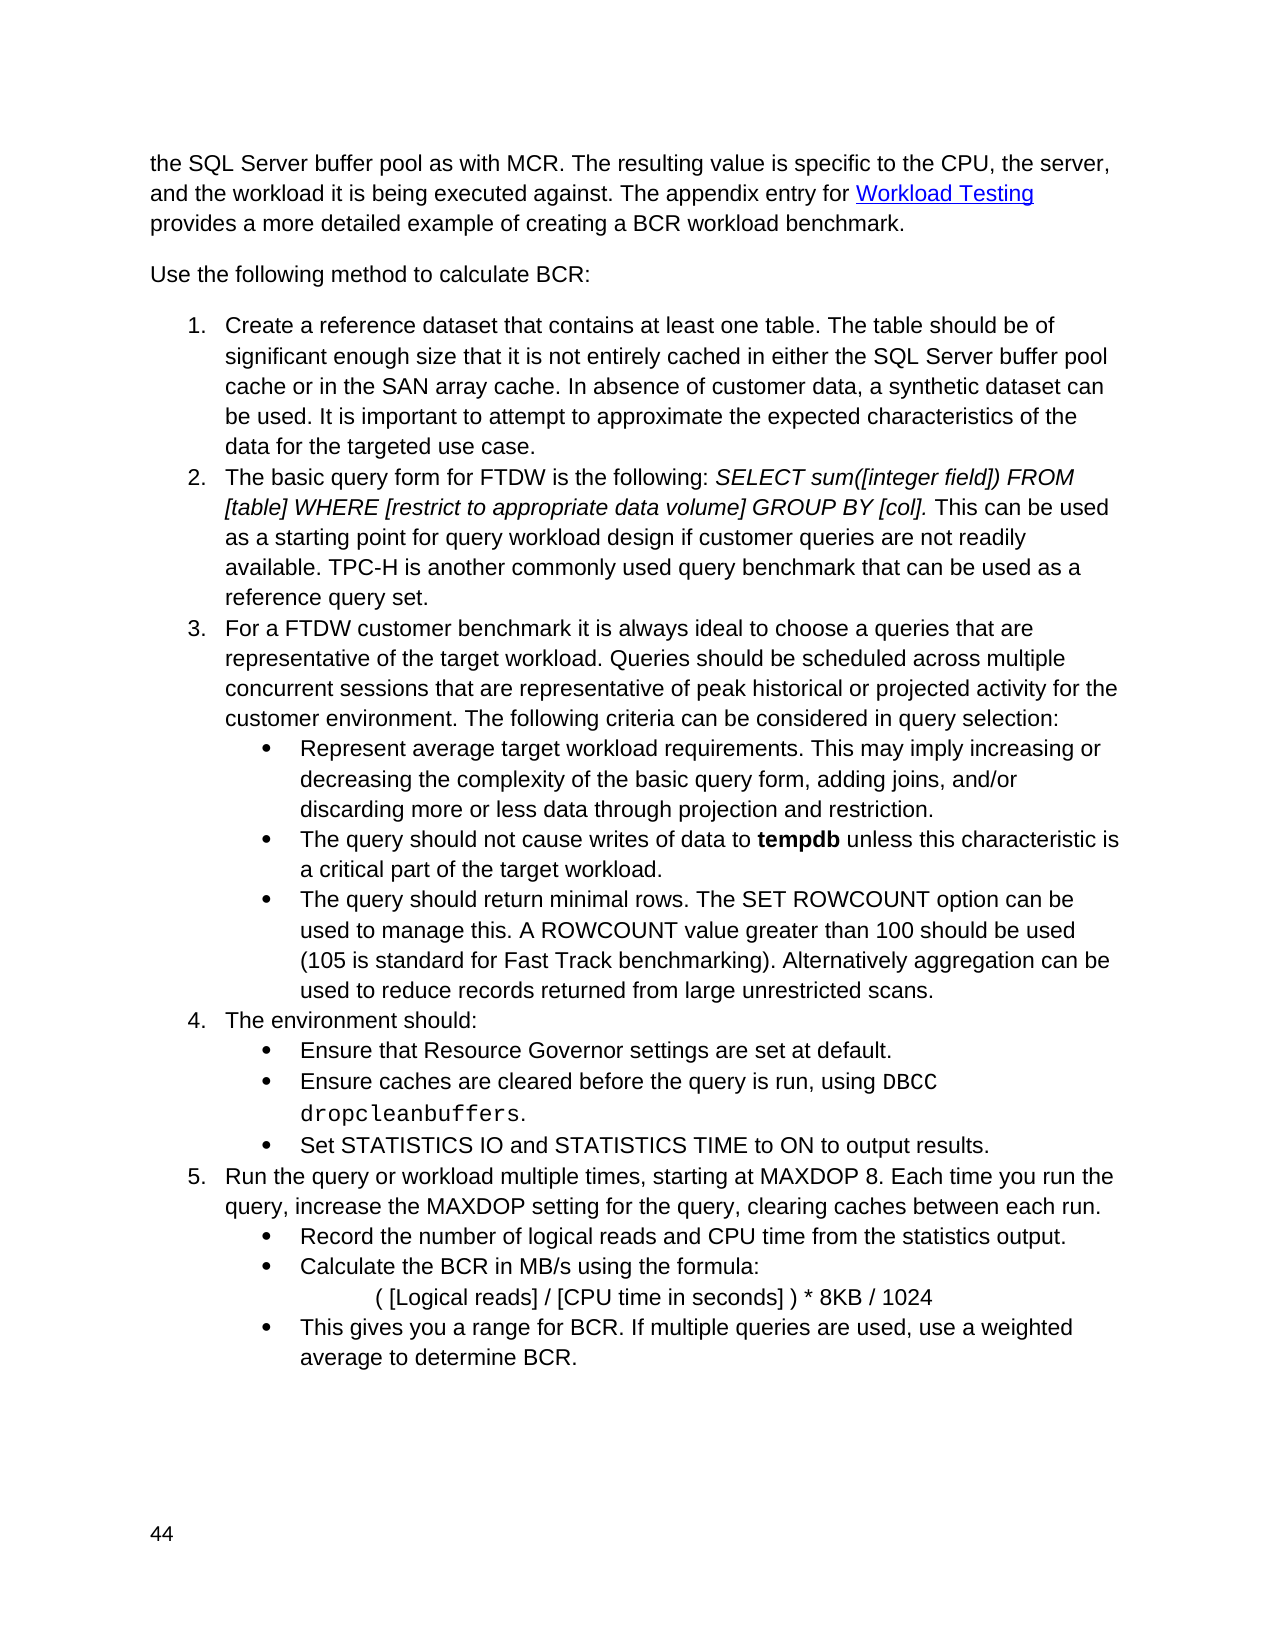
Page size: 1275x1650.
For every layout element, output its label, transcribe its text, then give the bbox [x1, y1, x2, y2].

list Create a reference dataset that contains at least one table. The table should be of significant enough size that it is not entirely cached in either the SQL Server buffer pool cache or in the SAN array cache. In absence of customer data, a synthetic dataset can be used. It is important to attempt to approximate the expected characteristics of the data for the targeted use case. [187, 312, 1125, 460]
list For a FTDW customer benchmark it is always ideal to choose a queries that are representative of the target workload. Queries should be scheduled across multiple concurrent sessions that are representative of peak historical or projected activity for the customer environment. The following criteria can be considered in query selection: [187, 614, 1125, 732]
text Use the following method to calculate BCR: [150, 261, 1125, 288]
list The query should return minimal rows. The SET ROWCOUNT option can be used to manage this. A ROWCOUNT value greater than 100 should be used (105 is standard for Fast Track benchmarking). Alternatively aggregation can be used to reduce records returned from large unrestricted scans. [262, 886, 1125, 1003]
list Run the query or workload multiple times, starting at MAXDOP 8. Each time you run the query, increase the MAXDOP setting for the query, clearing caches between each run. [187, 1163, 1125, 1219]
list Set STATISTICS IO and STATISTICS TIME to ON to output results. [262, 1132, 1125, 1159]
list Ensure caches are cleared before the query is run, using DBCC dropcleanbuffers. [262, 1068, 1125, 1128]
list The basic query form for FTDW is the following: SELECT sum([integer field]) FROM [table] WHERE [restrict to appropriate data volume] GROUP BY [col]. This can be used as a starting point for query workload design if customer queries are not readily available. TPC-H is another commonly used query benchmark that can be used as a reference query set. [187, 463, 1125, 611]
list Represent average target workload requirements. This may imply increasing or decreasing the complexity of the basic query form, adding joins, and/or discarding more or less data through projection and restriction. [262, 735, 1125, 822]
list Record the number of logical reads and CPU time from the statistics output. [262, 1223, 1125, 1249]
list The environment should: [187, 1007, 1125, 1034]
list Ensure that Resource Governor settings are set at default. [262, 1037, 1125, 1064]
list The query should not cause writes of data to tempdb unless this characteristic is a critical part of the target workload. [262, 826, 1125, 883]
list Calculate the BCR in MB/s using the formula: ( [Logical reads] / [CPU time in seconds] ) * 8KB / 1024 [262, 1253, 1125, 1310]
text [150, 150, 1125, 237]
list This gives you a range for BCR. If multiple queries are used, use a weighted average to determine BCR. [262, 1314, 1125, 1370]
